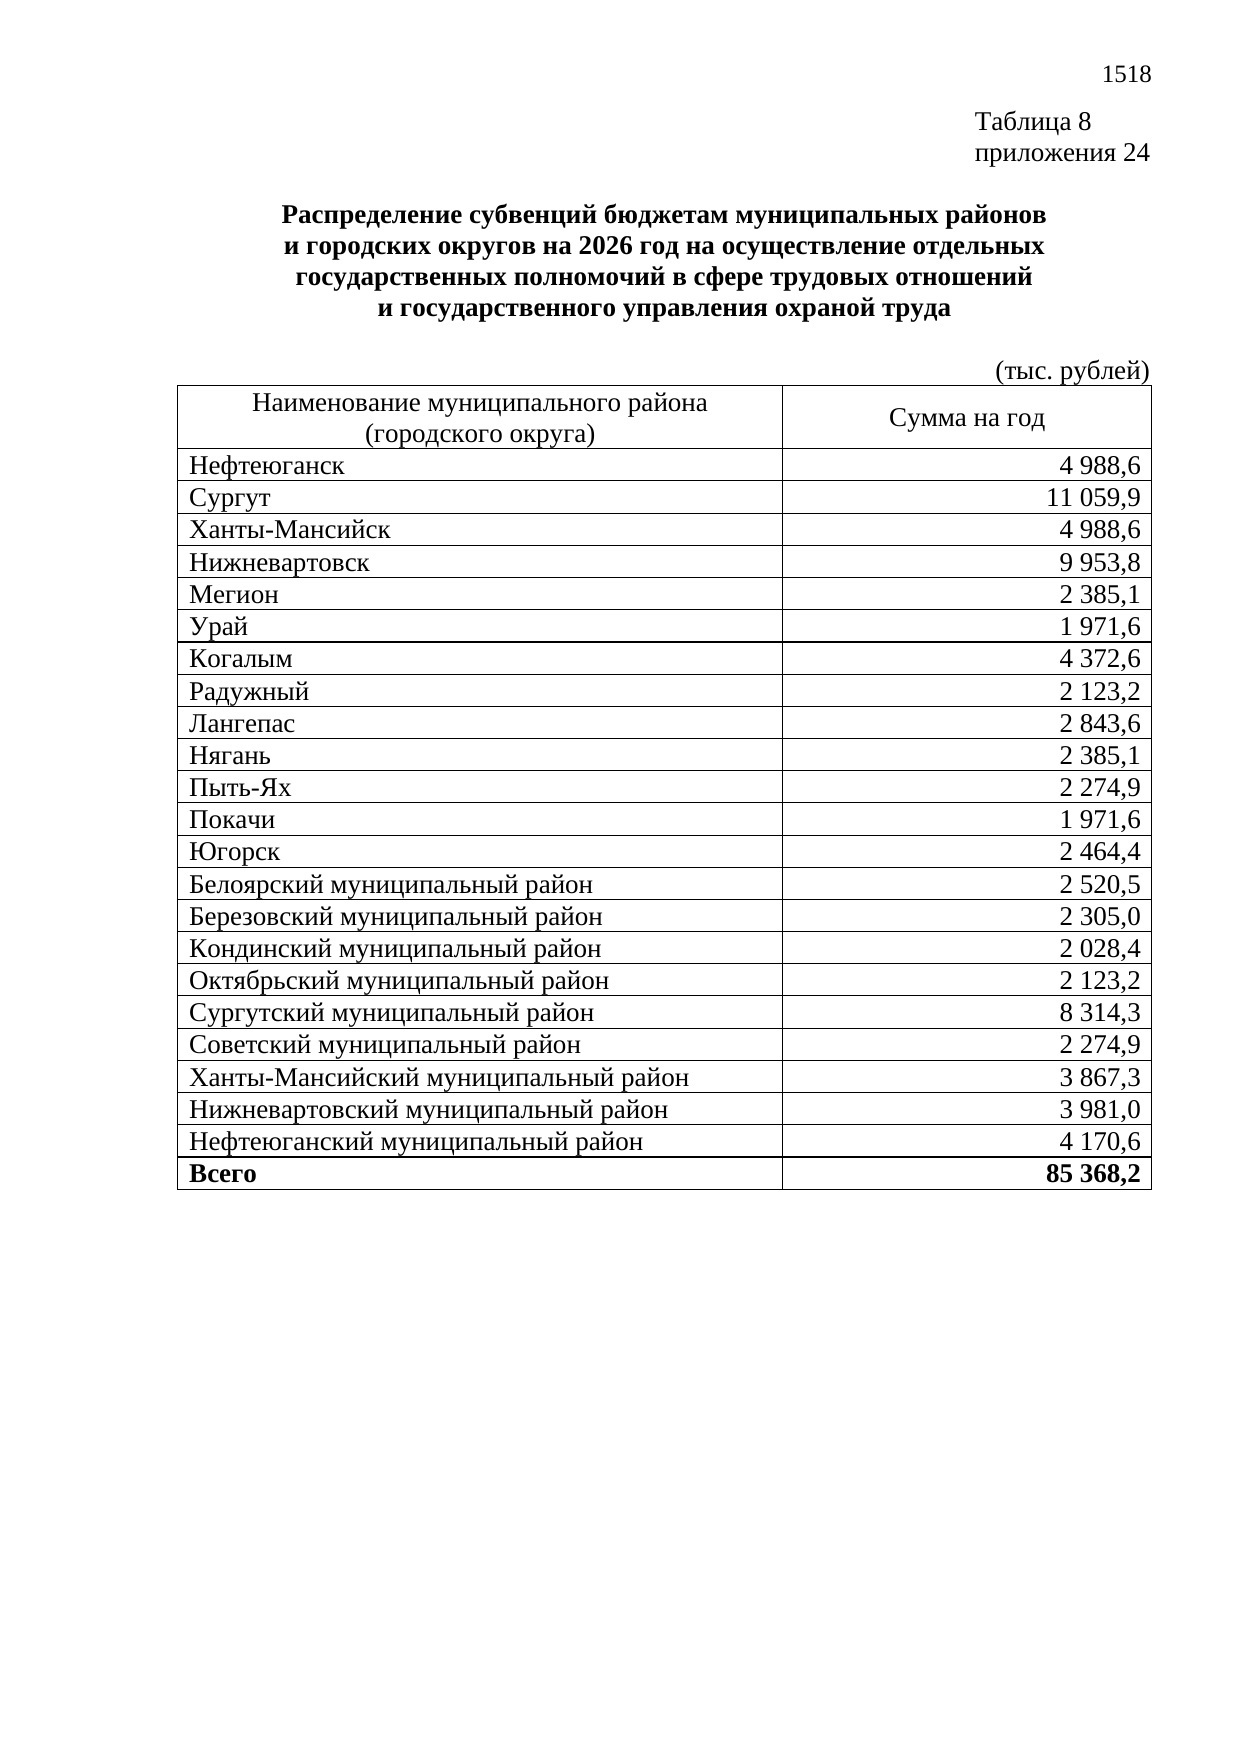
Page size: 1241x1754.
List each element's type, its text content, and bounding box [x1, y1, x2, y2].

table_cell Ханты-Мансийск [178, 514, 782, 545]
table_cell 3 981,0 [783, 1093, 1151, 1124]
table_cell 4 372,6 [783, 643, 1151, 673]
table_cell Покачи [178, 803, 782, 834]
table_cell Ханты-Мансийский муниципальный район [178, 1061, 782, 1092]
table_cell 2 520,5 [783, 868, 1151, 899]
table_cell Нефтеюганск [178, 449, 782, 480]
text Таблица 8 [974, 104, 1152, 136]
table_cell 2 385,1 [783, 578, 1151, 609]
table_cell 2 274,9 [783, 1029, 1151, 1060]
text и городских округов на 2026 год на осуществление отдельных государственных полномочий в сфере трудовых отношений [177, 229, 1152, 291]
table_cell 3 867,3 [783, 1061, 1151, 1092]
table_cell 9 953,8 [783, 546, 1151, 577]
table_cell 2 274,9 [783, 771, 1151, 802]
table_cell Нижневартовск [178, 546, 782, 577]
table_cell 11 059,9 [783, 481, 1151, 513]
table_cell Всего [178, 1158, 782, 1188]
table_cell 2 028,4 [783, 932, 1151, 963]
table_cell 1 971,6 [783, 610, 1151, 641]
table_cell Югорск [178, 836, 782, 867]
table_cell 4 988,6 [783, 449, 1151, 480]
table_cell 2 123,2 [783, 675, 1151, 706]
text приложения 24 [974, 136, 1152, 167]
table_cell Нягань [178, 739, 782, 770]
table_cell 2 123,2 [783, 964, 1151, 995]
table_cell Нефтеюганский муниципальный район [178, 1125, 782, 1156]
table_cell 8 314,3 [783, 996, 1151, 1028]
table_cell Пыть-Ях [178, 771, 782, 802]
table_cell 2 464,4 [783, 836, 1151, 867]
table_cell Лангепас [178, 707, 782, 738]
table_cell Сургут [178, 481, 782, 513]
table_cell 1 971,6 [783, 803, 1151, 834]
table_cell Сургутский муниципальный район [178, 996, 782, 1028]
table_header Сумма на год [783, 386, 1151, 448]
text Распределение субвенций бюджетам муниципальных районов [177, 198, 1152, 229]
table_cell Березовский муниципальный район [178, 900, 782, 931]
text и государственного управления охраной труда [177, 291, 1152, 323]
table_cell 2 305,0 [783, 900, 1151, 931]
table_cell Урай [178, 610, 782, 641]
table_cell Радужный [178, 675, 782, 706]
table_cell 2 385,1 [783, 739, 1151, 770]
table_header Наименование муниципального района (городского округа) [178, 386, 782, 448]
table_cell 85 368,2 [783, 1158, 1151, 1188]
table_cell Октябрьский муниципальный район [178, 964, 782, 995]
table_cell Кондинский муниципальный район [178, 932, 782, 963]
table_cell Мегион [178, 578, 782, 609]
text (тыс. рублей) [915, 354, 1152, 385]
table_cell 4 170,6 [783, 1125, 1151, 1156]
table_cell Когалым [178, 643, 782, 673]
table_cell Советский муниципальный район [178, 1029, 782, 1060]
table_cell Белоярский муниципальный район [178, 868, 782, 899]
table_cell 2 843,6 [783, 707, 1151, 738]
table_cell 4 988,6 [783, 514, 1151, 545]
table_cell Нижневартовский муниципальный район [178, 1093, 782, 1124]
